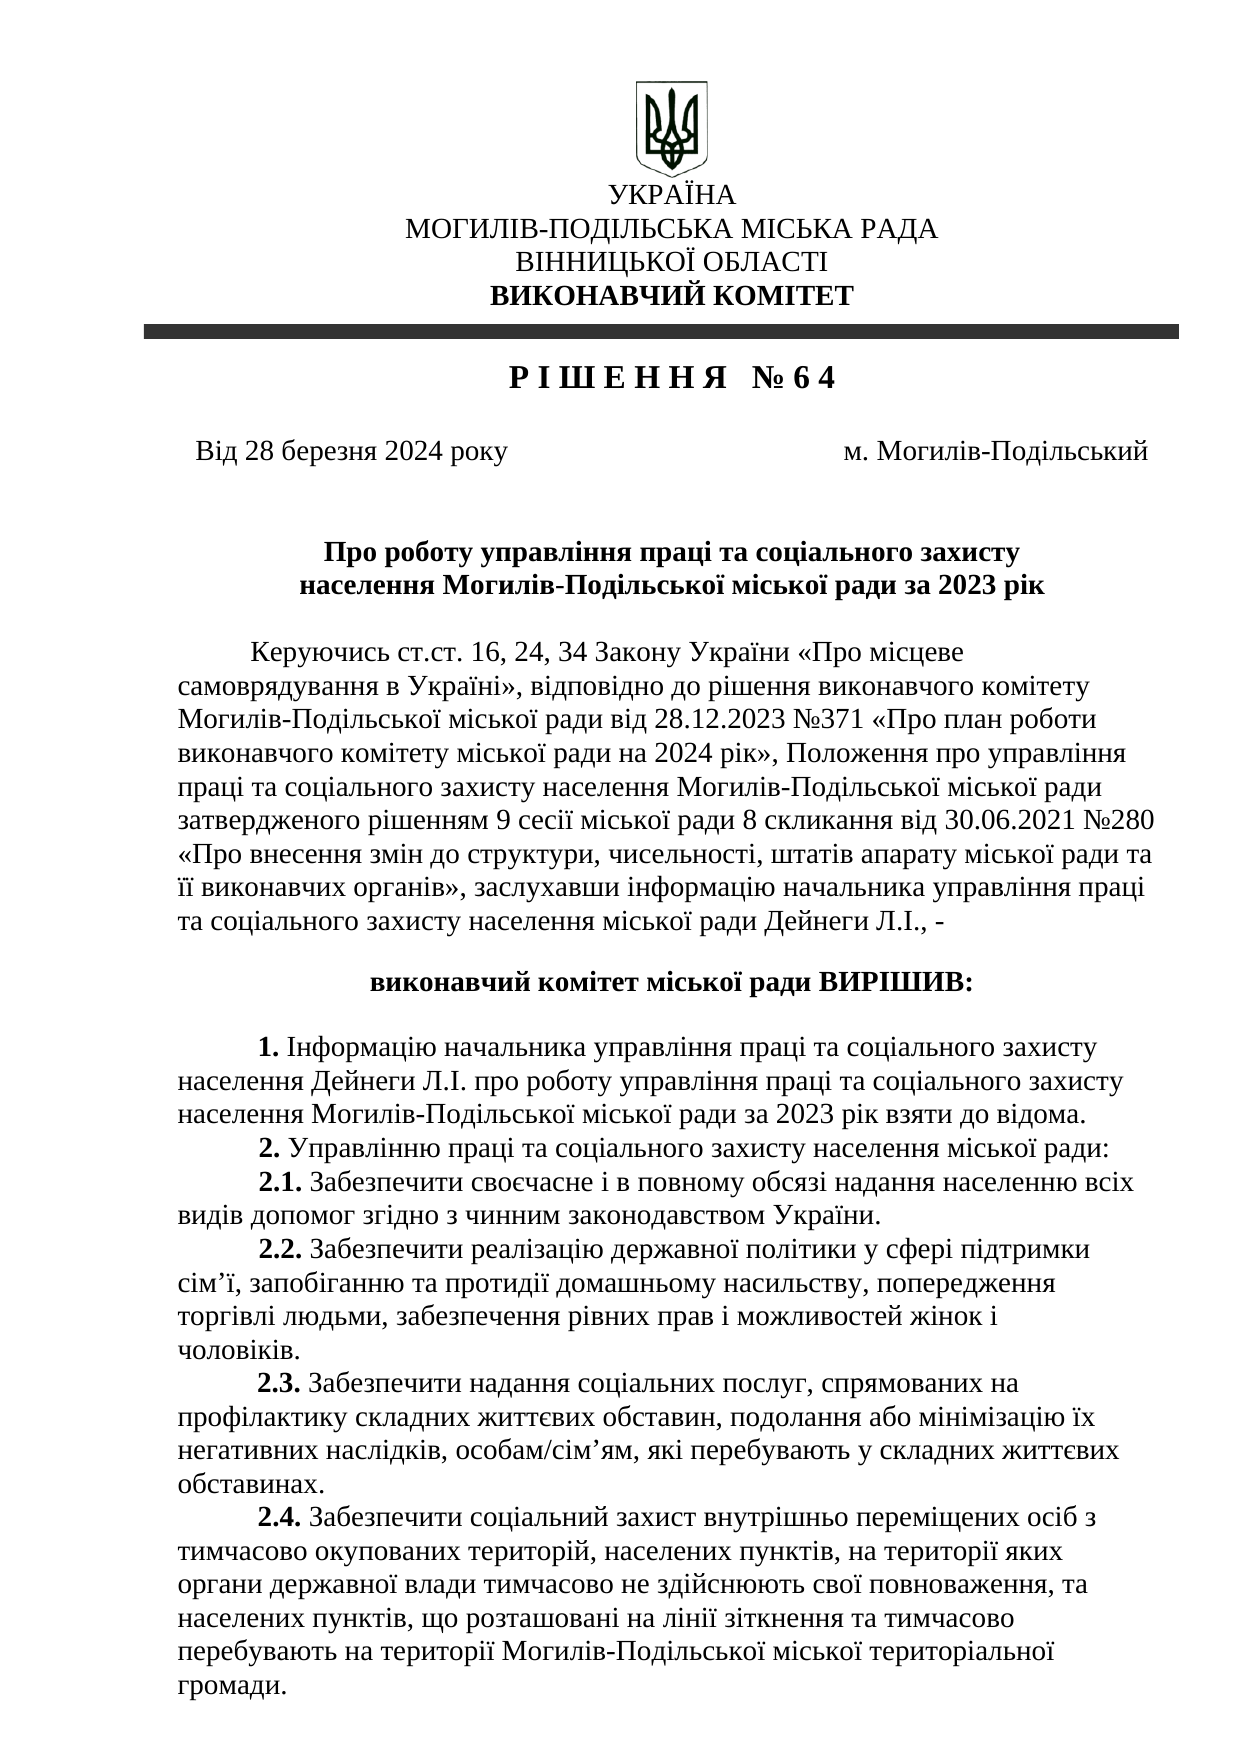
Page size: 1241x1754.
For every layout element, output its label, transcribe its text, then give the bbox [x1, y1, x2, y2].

picture [636, 81, 708, 178]
text Керуючись ст.ст. 16, 24, 34 Закону України «Про місцеве самоврядування в Україні», відповідно до рішення виконавчого комітету Могилів-Подільської міської ради від 28.12.2023 №371 «Про план роботи виконавчого комітету міської ради на 2024 рік», Положення про управління праці та соціального захисту населення Могилів-Подільської міської ради затвердженого рішенням 9 сесії міської ради 8 скликання від 30.06.2021 №280 «Про внесення змін до структури, чисельності, штатів апарату міської ради та її виконавчих органів», заслухавши інформацію начальника управління праці та соціального захисту населення міської ради Дейнеги Л.І., - [177, 634, 1167, 936]
text 1. Інформацію начальника управління праці та соціального захисту населення Дейнеги Л.І. про роботу управління праці та соціального захисту населення Могилів-Подільської міської ради за 2023 рік взяти до відома. [177, 1030, 1125, 1131]
text населення Могилів-Подільської міської ради за 2023 рік [177, 567, 1167, 601]
text 2.4. Забезпечити соціальний захист внутрішньо переміщених осіб з тимчасово окупованих територій, населених пунктів, на території яких органи державної влади тимчасово не здійснюють свої повноваження, та населених пунктів, що розташовані на лінії зіткнення та тимчасово перебувають на території Могилів-Подільської міської територіальної громади. [177, 1499, 1125, 1701]
text 2. Управлінню праці та соціального захисту населення міської ради: [177, 1131, 1167, 1164]
text виконавчий комітет міської ради ВИРІШИВ: [177, 970, 1167, 997]
text 2.3. Забезпечити надання соціальних послуг, спрямованих на профілактику складних життєвих обставин, подолання або мінімізацію їх негативних наслідків, особам/сім’ям, які перебувають у складних життєвих обставинах. [177, 1365, 1125, 1499]
text Від 28 березня 2024 року м. Могилів-Подільський [177, 433, 1167, 467]
text 2.1. Забезпечити своєчасне і в повному обсязі надання населенню всіх видів допомог згідно з чинним законодавством України. [177, 1164, 1167, 1231]
text Про роботу управління праці та соціального захисту [177, 534, 1167, 567]
text 2.2. Забезпечити реалізацію державної політики у сфері підтримки сім’ї, запобіганню та протидії домашньому насильству, попередження торгівлі людьми, забезпечення рівних прав і можливостей жінок і чоловіків. [177, 1231, 1125, 1365]
text РІШЕННЯ №64 [177, 339, 1167, 396]
text ВИКОНАВЧИЙ КОМІТЕТ [177, 278, 1167, 311]
text УКРАЇНА МОГИЛІВ-ПОДІЛЬСЬКА МІСЬКА РАДА ВІННИЦЬКОЇ ОБЛАСТІ [177, 177, 1167, 278]
